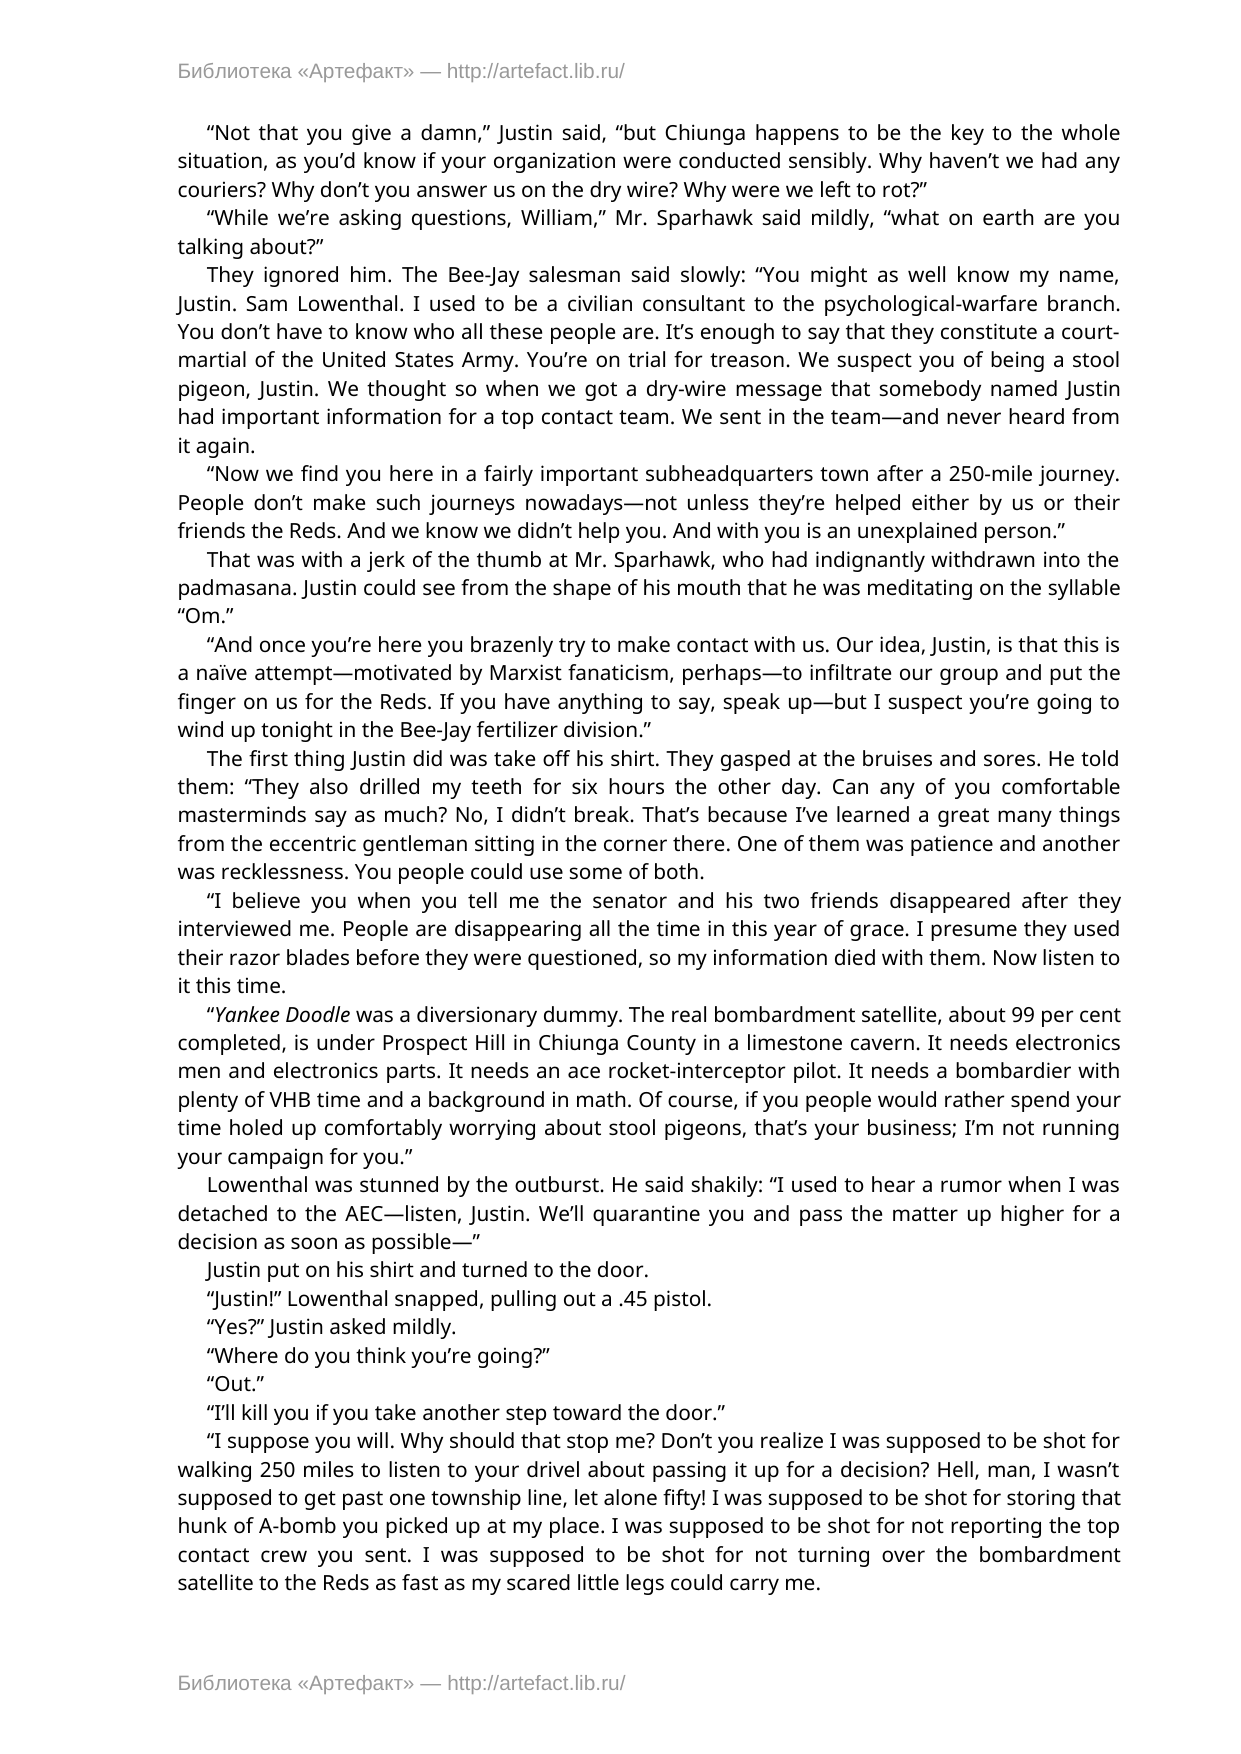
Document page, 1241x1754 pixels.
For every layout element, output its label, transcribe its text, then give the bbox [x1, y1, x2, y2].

text “I’ll kill you if you take another step toward the door.” [177, 1398, 1122, 1426]
text “I believe you when you tell me the senator and his two friends disappeared after they interviewed me. People are disappearing all the time in this year of grace. I presume they used their razor blades before they were questioned, so my information died with them. Now listen to it this time. [177, 886, 1122, 1000]
text “Where do you think you’re going?” [177, 1341, 1122, 1369]
text “Not that you give a damn,” Justin said, “but Chiunga happens to be the key to the whole situation, as you’d know if your organization were conducted sensibly. Why haven’t we had any couriers? Why don’t you answer us on the dry wire? Why were we left to rot?” [177, 118, 1122, 203]
text “While we’re asking questions, William,” Mr. Sparhawk said mildly, “what on earth are you talking about?” [177, 203, 1122, 260]
text “Out.” [177, 1369, 1122, 1398]
text That was with a jerk of the thumb at Mr. Sparhawk, who had indignantly withdrawn into the padmasana. Justin could see from the shape of his mouth that he was meditating on the syllable “Om.” [177, 545, 1122, 630]
text “Justin!” Lowenthal snapped, pulling out a .45 pistol. [177, 1284, 1122, 1312]
text Justin put on his shirt and turned to the door. [177, 1256, 1122, 1284]
text “Yankee Doodle was a diversionary dummy. The real bombardment satellite, about 99 per cent completed, is under Prospect Hill in Chiunga County in a limestone cavern. It needs electronics men and electronics parts. It needs an ace rocket-interceptor pilot. It needs a bombardier with plenty of VHB time and a background in math. Of course, if you people would rather spend your time holed up comfortably worrying about stool pigeons, that’s your business; I’m not running your campaign for you.” [177, 1000, 1122, 1170]
text Lowenthal was stunned by the outburst. He said shakily: “I used to hear a rumor when I was detached to the AEC—listen, Justin. We’ll quarantine you and pass the matter up higher for a decision as soon as possible—” [177, 1170, 1122, 1256]
text The first thing Justin did was take off his shirt. They gasped at the bruises and sores. He told them: “They also drilled my teeth for six hours the other day. Can any of you comfortable masterminds say as much? No, I didn’t break. That’s because I’ve learned a great many things from the eccentric gentleman sitting in the corner there. One of them was patience and another was recklessness. You people could use some of both. [177, 744, 1122, 886]
text “Now we find you here in a fairly important subheadquarters town after a 250-mile journey. People don’t make such journeys nowadays—not unless they’re helped either by us or their friends the Reds. And we know we didn’t help you. And with you is an unexplained person.” [177, 459, 1122, 545]
text “And once you’re here you brazenly try to make contact with us. Our idea, Justin, is that this is a naïve attempt—motivated by Marxist fanaticism, perhaps—to infiltrate our group and put the finger on us for the Reds. If you have anything to say, speak up—but I suspect you’re going to wind up tonight in the Bee-Jay fertilizer division.” [177, 630, 1122, 744]
text “Yes?” Justin asked mildly. [177, 1312, 1122, 1341]
text “I suppose you will. Why should that stop me? Don’t you realize I was supposed to be shot for walking 250 miles to listen to your drivel about passing it up for a decision? Hell, man, I wasn’t supposed to get past one township line, let alone fifty! I was supposed to be shot for storing that hunk of A-bomb you picked up at my place. I was supposed to be shot for not reporting the top contact crew you sent. I was supposed to be shot for not turning over the bombardment satellite to the Reds as fast as my scared little legs could carry me. [177, 1426, 1122, 1597]
text They ignored him. The Bee-Jay salesman said slowly: “You might as well know my name, Justin. Sam Lowenthal. I used to be a civilian consultant to the psychological-warfare branch. You don’t have to know who all these people are. It’s enough to say that they constitute a court-martial of the United States Army. You’re on trial for treason. We suspect you of being a stool pigeon, Justin. We thought so when we got a dry-wire message that somebody named Justin had important information for a top contact team. We sent in the team—and never heard from it again. [177, 260, 1122, 459]
